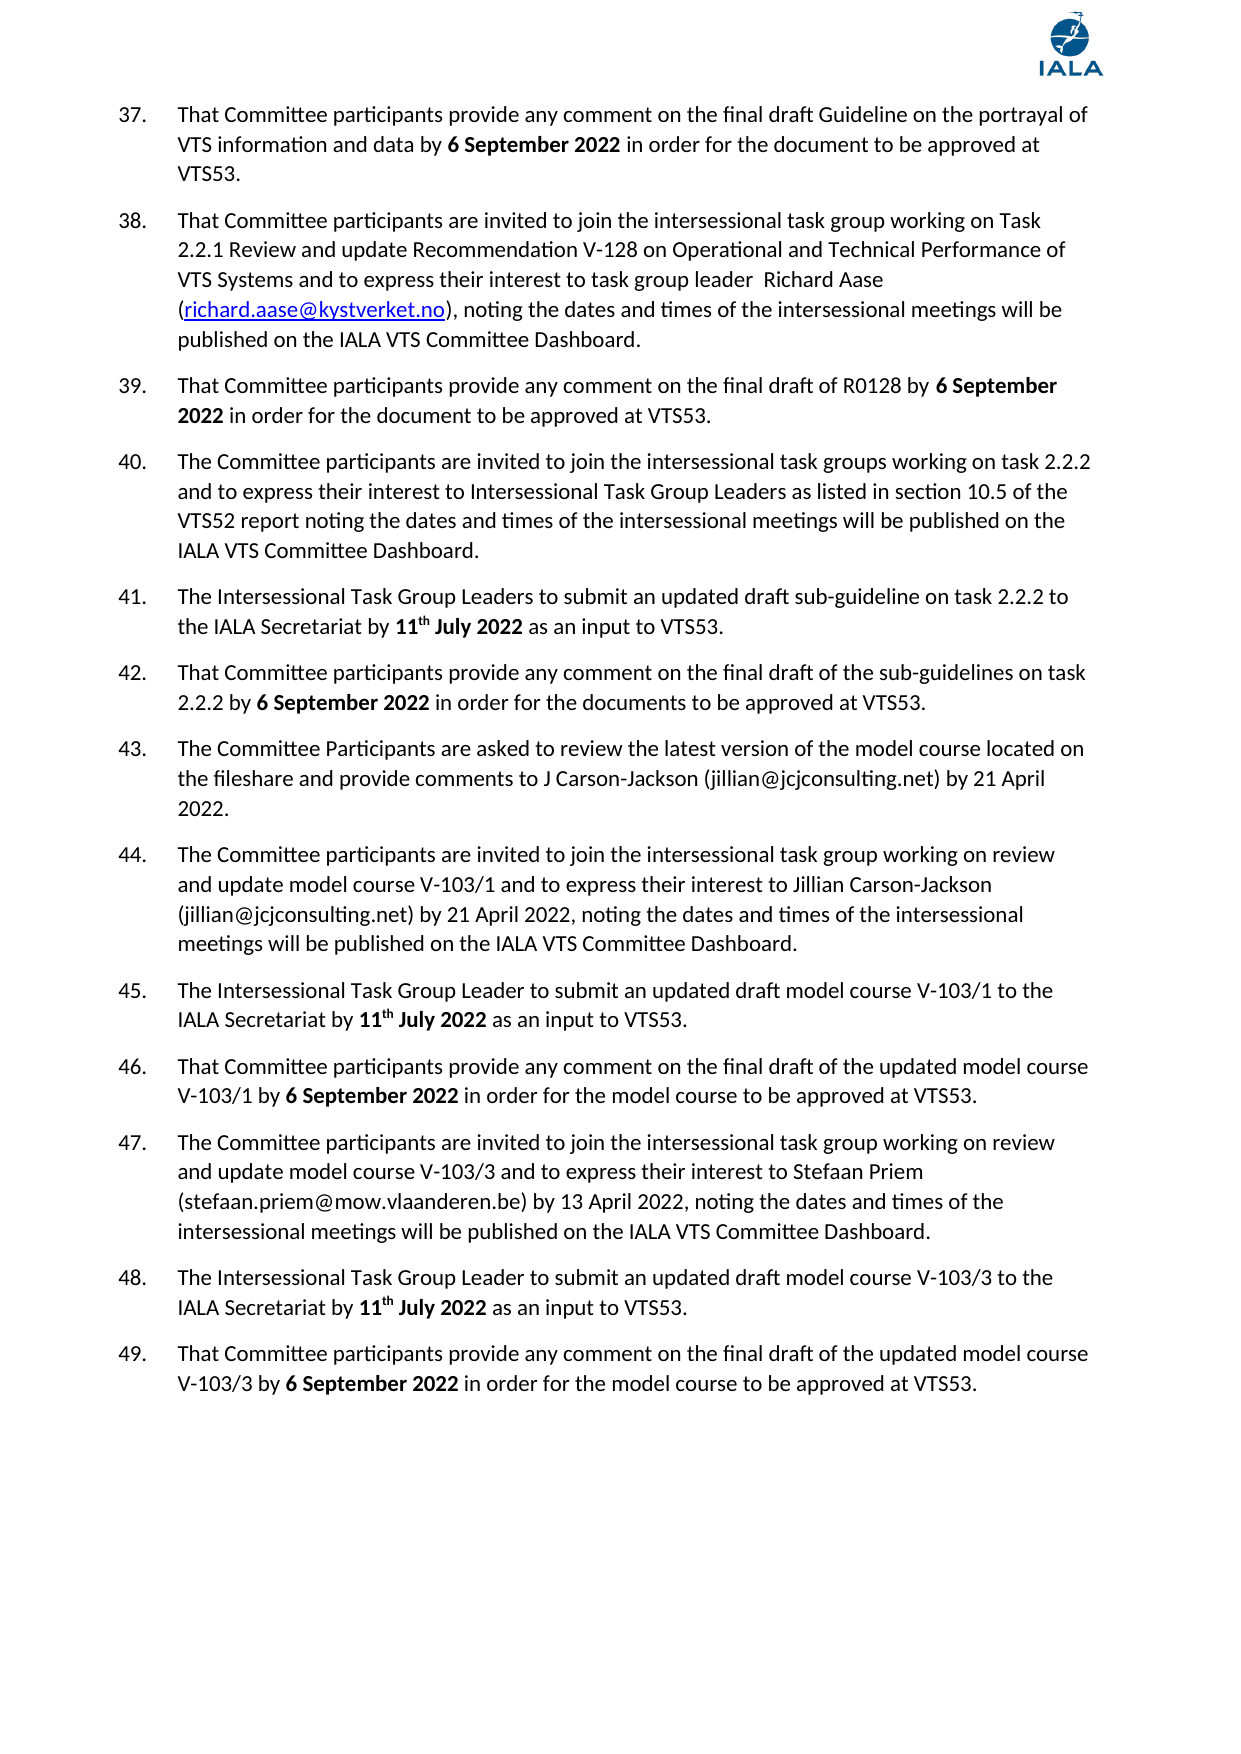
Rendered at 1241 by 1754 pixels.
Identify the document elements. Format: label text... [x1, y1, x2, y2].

list That Committee participants provide any comment on the final draft of the updated model course V-103/3 by 6 September 2022 in order for the model course to be approved at VTS53. 29 [118, 1339, 1092, 1397]
list The Committee participants are invited to join the intersessional task group working on review and update model course V-103/3 and to express their interest to Stefaan Priem (stefaan.priem@mow.vlaanderen.be) by 13 April 2022, noting the dates and times of the intersessional meetings will be published on the IALA VTS Committee Dashboard. 29 [118, 1128, 1092, 1245]
list The Committee participants are invited to join the intersessional task groups working on task 2.2.2 and to express their interest to Intersessional Task Group Leaders as listed in section 10.5 of the VTS52 report noting the dates and times of the intersessional meetings will be published on the IALA VTS Committee Dashboard. 26 [118, 447, 1092, 564]
list The Intersessional Task Group Leader to submit an updated draft model course V-103/1 to the IALA Secretariat by 11th July 2022 as an input to VTS53. 29 [118, 976, 1092, 1033]
list The Intersessional Task Group Leaders to submit an updated draft sub-guideline on task 2.2.2 to the IALA Secretariat by 11th July 2022 as an input to VTS53. 27 [118, 582, 1092, 640]
list The Committee Participants are asked to review the latest version of the model course located on the fileshare and provide comments to J Carson-Jackson (jillian@jcjconsulting.net) by 21 April 2022. 28 [118, 734, 1092, 822]
list The Committee participants are invited to join the intersessional task group working on review and update model course V-103/1 and to express their interest to Jillian Carson-Jackson (jillian@jcjconsulting.net) by 21 April 2022, noting the dates and times of the intersessional meetings will be published on the IALA VTS Committee Dashboard. 29 [118, 840, 1092, 957]
list That Committee participants provide any comment on the final draft Guideline on the portrayal of VTS information and data by 6 September 2022 in order for the document to be approved at VTS53. 25 [118, 100, 1092, 188]
list That Committee participants provide any comment on the final draft of R0128 by 6 September 2022 in order for the document to be approved at VTS53. 26 [118, 371, 1092, 429]
list That Committee participants provide any comment on the final draft of the updated model course V-103/1 by 6 September 2022 in order for the model course to be approved at VTS53. 29 [118, 1052, 1092, 1109]
list The Intersessional Task Group Leader to submit an updated draft model course V-103/3 to the IALA Secretariat by 11th July 2022 as an input to VTS53. 29 [118, 1263, 1092, 1321]
list That Committee participants are invited to join the intersessional task group working on Task 2.2.1 Review and update Recommendation V-128 on Operational and Technical Performance of VTS Systems and to express their interest to task group leader Richard Aase (richard.aase@kystverket.no), noting the dates and times of the intersessional meetings will be published on the IALA VTS Committee Dashboard. 26 [118, 206, 1092, 353]
list That Committee participants provide any comment on the final draft of the sub-guidelines on task 2.2.2 by 6 September 2022 in order for the documents to be approved at VTS53. 27 [118, 658, 1092, 716]
picture [1025, 4, 1114, 90]
